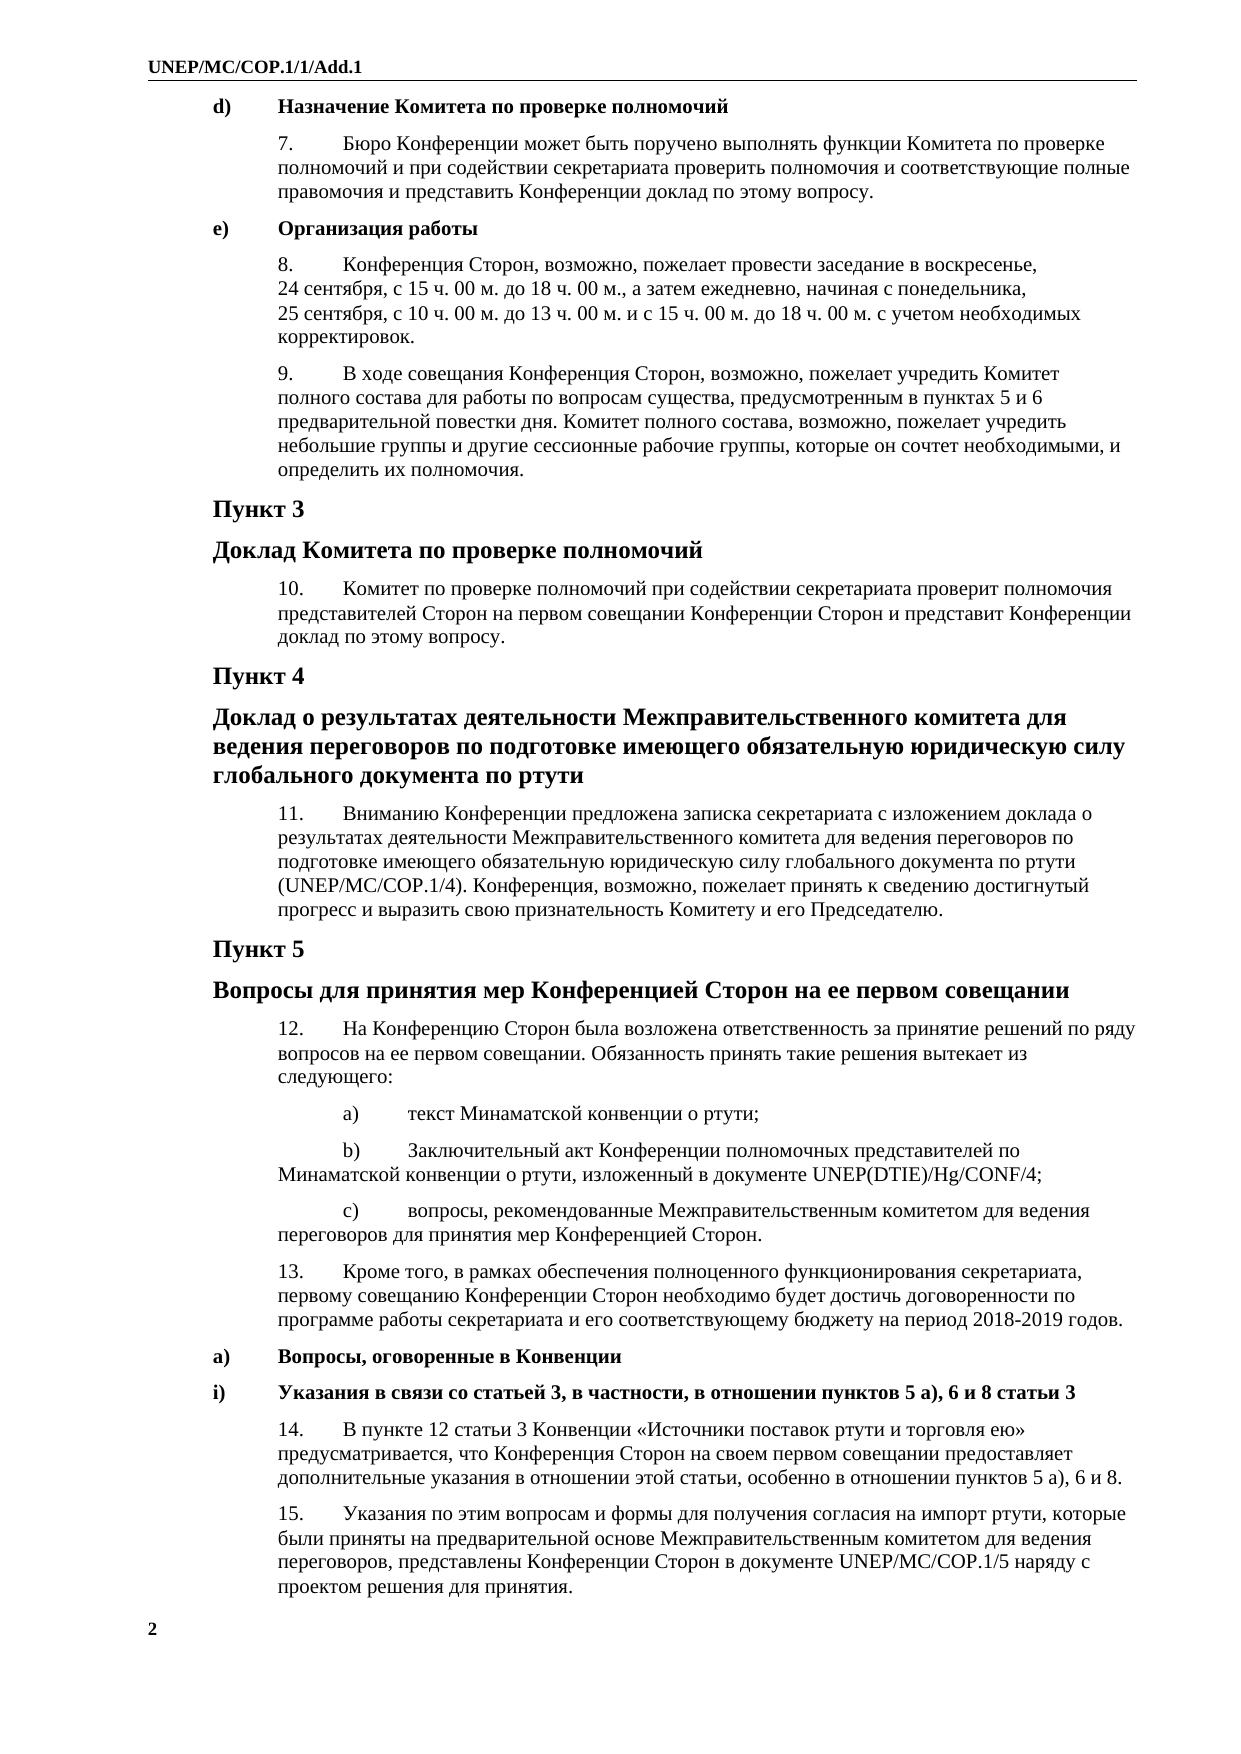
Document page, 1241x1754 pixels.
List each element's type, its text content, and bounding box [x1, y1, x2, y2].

text 10. Комитет по проверке полномочий при содействии секретариата проверит полномочия представителей Сторон на первом совещании Конференции Сторон и представит Конференции доклад по этому вопросу. [278, 576, 1137, 648]
text e) Организация работы [213, 216, 1137, 240]
text Вопросы для принятия мер Конференцией Сторон на ее первом совещании [213, 975, 1137, 1004]
text 7. Бюро Конференции может быть поручено выполнять функции Комитета по проверке полномочий и при содействии секретариата проверить полномочия и соответствующие полные правомочия и представить Конференции доклад по этому вопросу. [278, 131, 1137, 203]
text Доклад Комитета по проверке полномочий [213, 535, 1137, 564]
text 13. Кроме того, в рамках обеспечения полноценного функционирования секретариата, первому совещанию Конференции Сторон необходимо будет достичь договоренности по программе работы секретариата и его соответствующему бюджету на период 2018-2019 годов. [278, 1259, 1137, 1331]
text Пункт 3 [213, 494, 1137, 523]
text a) Вопросы, оговоренные в Конвенции [213, 1343, 1137, 1368]
text 12. На Конференцию Сторон была возложена ответственность за принятие решений по ряду вопросов на ее первом совещании. Обязанность принять такие решения вытекает из следующего: [278, 1016, 1137, 1088]
text 11. Вниманию Конференции предложена записка секретариата с изложением доклада о результатах деятельности Межправительственного комитета для ведения переговоров по подготовке имеющего обязательную юридическую силу глобального документа по ртути (UNEP/MC/COP.1/4). Конференция, возможно, пожелает принять к сведению достигнутый прогресс и выразить свою признательность Комитету и его Председателю. [278, 801, 1137, 921]
text b) Заключительный акт Конференции полномочных представителей по Минаматской конвенции о ртути, изложенный в документе UNEP(DTIE)/Hg/CONF/4; [278, 1138, 1137, 1186]
text 8. Конференция Сторон, возможно, пожелает провести заседание в воскресенье, 24 сентября, с 15 ч. 00 м. до 18 ч. 00 м., а затем ежедневно, начиная с понедельника, 25 сентября, с 10 ч. 00 м. до 13 ч. 00 м. и с 15 ч. 00 м. до 18 ч. 00 м. с учетом необходимых корректировок. [278, 252, 1137, 348]
text Доклад о результатах деятельности Межправительственного комитета для ведения переговоров по подготовке имеющего обязательную юридическую силу глобального документа по ртути [213, 702, 1137, 788]
text а) текст Минаматской конвенции о ртути; [278, 1101, 1137, 1125]
text 9. В ходе совещания Конференция Сторон, возможно, пожелает учредить Комитет полного состава для работы по вопросам существа, предусмотренным в пунктах 5 и 6 предварительной повестки дня. Комитет полного состава, возможно, пожелает учредить небольшие группы и другие сессионные рабочие группы, которые он сочтет необходимыми, и определить их полномочия. [278, 361, 1137, 481]
text 14. В пункте 12 статьи 3 Конвенции «Источники поставок ртути и торговля ею» предусматривается, что Конференция Сторон на своем первом совещании предоставляет дополнительные указания в отношении этой статьи, особенно в отношении пунктов 5 a), 6 и 8. [278, 1417, 1137, 1489]
text Пункт 4 [213, 661, 1137, 690]
text с) вопросы, рекомендованные Межправительственным комитетом для ведения переговоров для принятия мер Конференцией Сторон. [278, 1198, 1137, 1246]
text i) Указания в связи со статьей 3, в частности, в отношении пунктов 5 a), 6 и 8 статьи 3 [213, 1380, 1137, 1404]
text d) Назначение Комитета по проверке полномочий [213, 94, 1137, 118]
text Пункт 5 [213, 934, 1137, 963]
text 15. Указания по этим вопросам и формы для получения согласия на импорт ртути, которые были приняты на предварительной основе Межправительственным комитетом для ведения переговоров, представлены Конференции Сторон в документе UNEP/MC/COP.1/5 наряду с проектом решения для принятия. [278, 1501, 1137, 1598]
